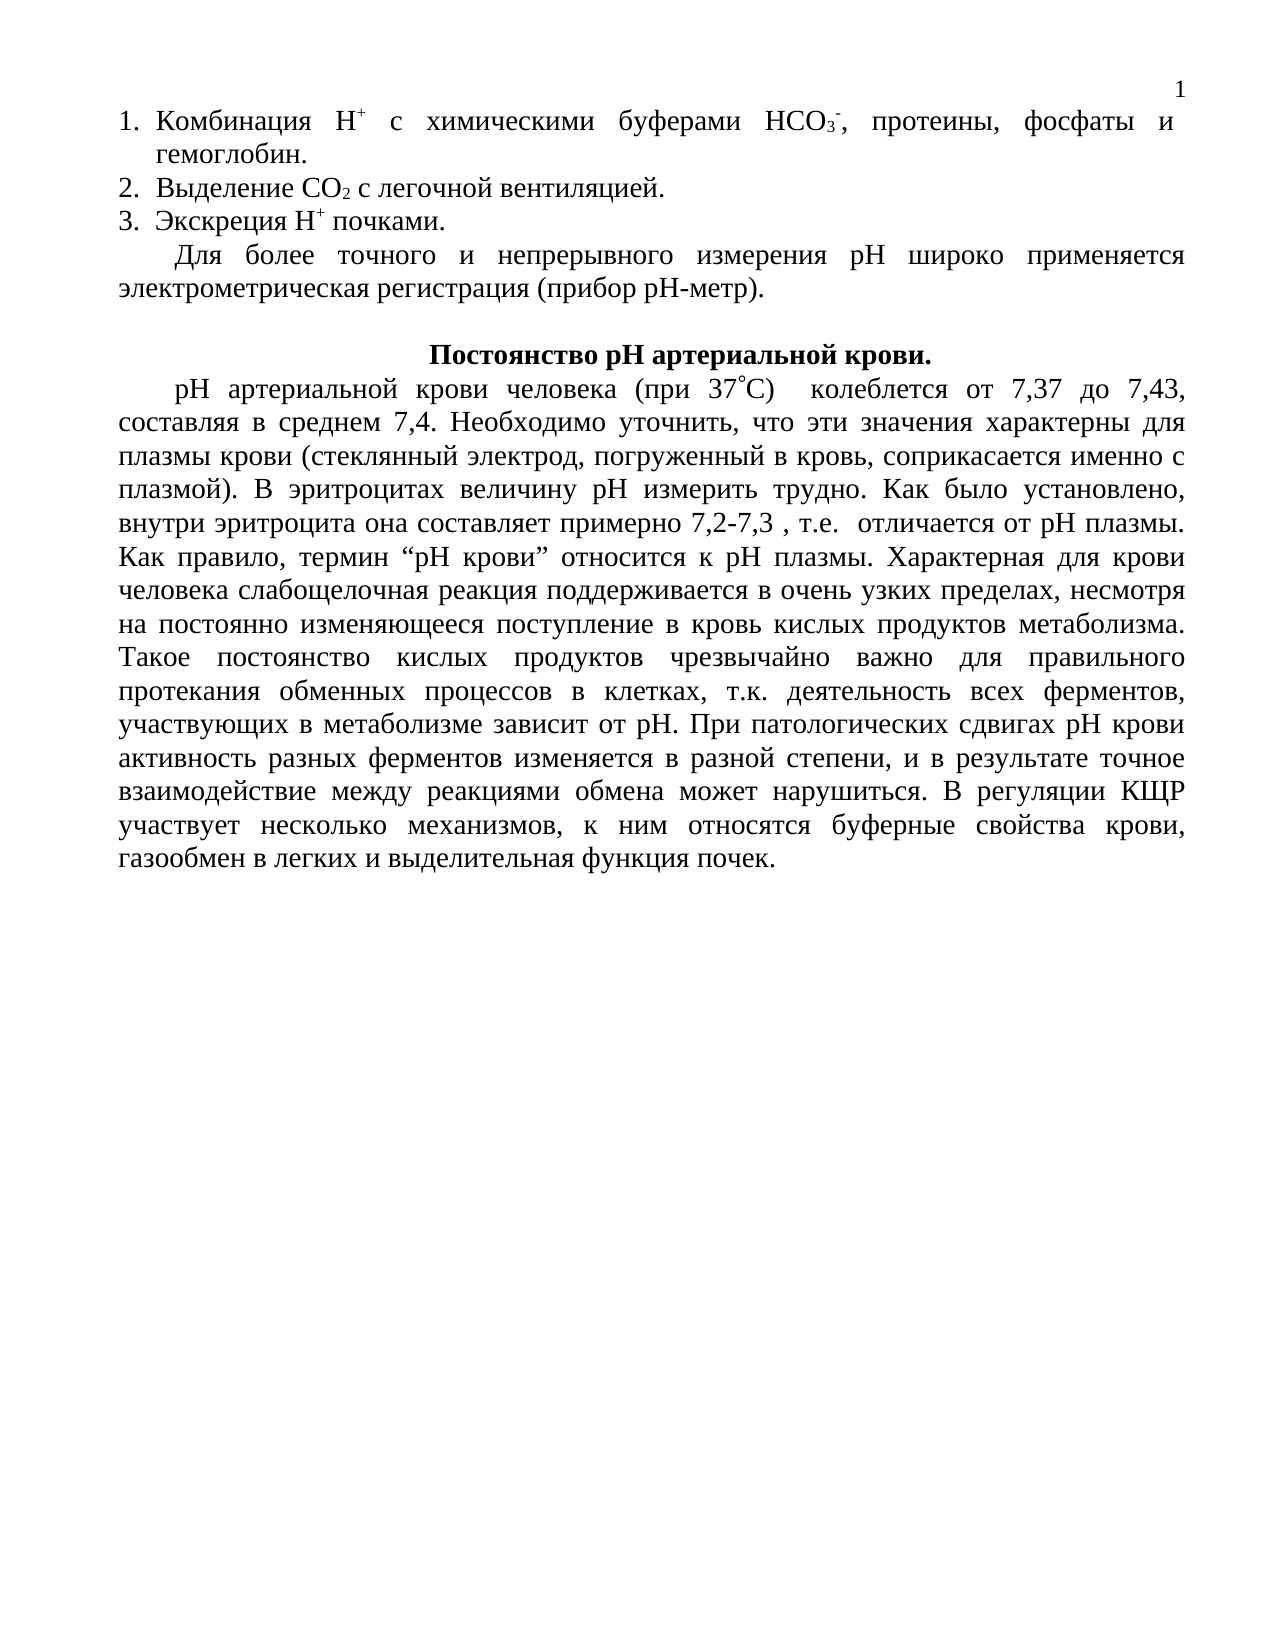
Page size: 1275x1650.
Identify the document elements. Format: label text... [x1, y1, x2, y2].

text Постоянство рН артериальной крови. [118, 337, 1186, 371]
text 2. Выделение СО2 с легочной вентиляцией. [118, 170, 1186, 203]
text рН артериальной крови человека (при 37С) колеблется от 7,37 до 7,43, составляя в среднем 7,4. Необходимо уточнить, что эти значения характерны для плазмы крови (стеклянный электрод, погруженный в кровь, соприкасается именно с плазмой). В эритроцитах величину рН измерить трудно. Как было установлено, внутри эритроцита она составляет примерно 7,2-7,3 , т.е. отличается от рН плазмы. Как правило, термин “рН крови” относится к рН плазмы. Характерная для крови человека слабощелочная реакция поддерживается в очень узких пределах, несмотря на постоянно изменяющееся поступление в кровь кислых продуктов метаболизма. Такое постоянство кислых продуктов чрезвычайно важно для правильного протекания обменных процессов в клетках, т.к. деятельность всех ферментов, участвующих в метаболизме зависит от рН. При патологических сдвигах рН крови активность разных ферментов изменяется в разной степени, и в результате точное взаимодействие между реакциями обмена может нарушиться. В регуляции КЩР участвует несколько механизмов, к ним относятся буферные свойства крови, газообмен в легких и выделительная функция почек. [118, 371, 1186, 874]
text Для более точного и непрерывного измерения рН широко применяется электрометрическая регистрация (прибор рН-метр). [118, 237, 1186, 304]
text 1. Комбинация Н+ с химическими буферами НСО3-, протеины, фосфаты и гемоглобин. [118, 103, 1186, 170]
text 3. Экскреция Н+ почками. [118, 203, 1186, 237]
